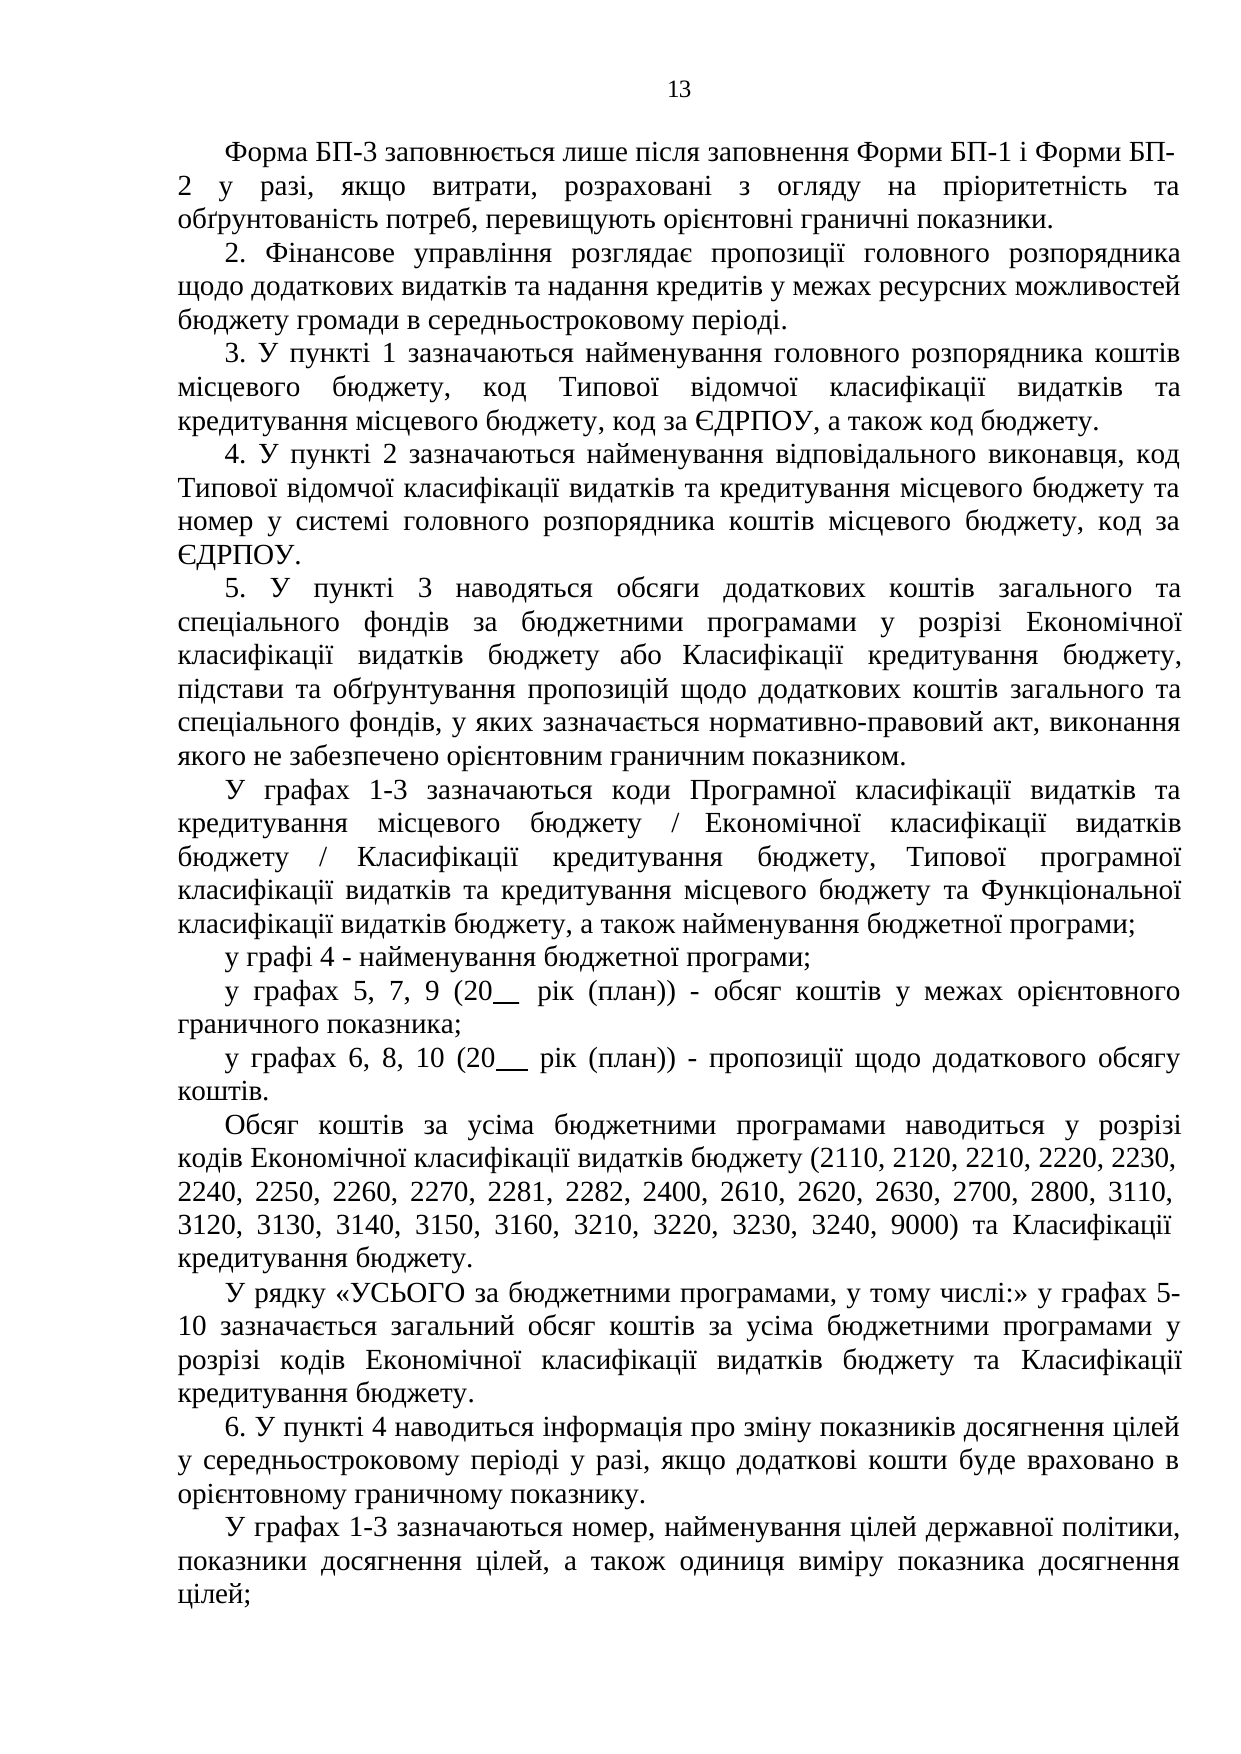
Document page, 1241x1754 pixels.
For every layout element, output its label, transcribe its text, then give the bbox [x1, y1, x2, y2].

text У графах 1-3 зазначаються номер, найменування цілей державної політики, показники досягнення цілей, а також одиниця виміру показника досягнення цілей; [177, 1509, 1181, 1610]
list У пункті 1 зазначаються найменування головного розпорядника коштів місцевого бюджету, код Типової відомчої класифікації видатків та кредитування місцевого бюджету, код за ЄДРПОУ, а також код бюджету. [177, 336, 1181, 436]
text 2240, 2250, 2260, 2270, 2281, 2282, 2400, 2610, 2620, 2630, 2700, 2800, 3110, [177, 1174, 1196, 1208]
text Обсяг коштів за усіма бюджетними програмами наводиться у розрізі кодів Економічної класифікації видатків бюджету (2110, 2120, 2210, 2220, 2230, [177, 1107, 1182, 1174]
list У пункті 2 зазначаються найменування відповідального виконавця, код Типової відомчої класифікації видатків та кредитування місцевого бюджету та номер у системі головного розпорядника коштів місцевого бюджету, код за ЄДРПОУ. [177, 436, 1181, 570]
text 3120, 3130, 3140, 3150, 3160, 3210, 3220, 3230, 3240, 9000) та Класифікації [177, 1208, 1196, 1241]
text У графах 1-3 зазначаються коди Програмної класифікації видатків та кредитування місцевого бюджету / Економічної класифікації видатків бюджету / Класифікації кредитування бюджету, Типової програмної класифікації видатків та кредитування місцевого бюджету та Функціональної класифікації видатків бюджету, а також найменування бюджетної програми; [177, 772, 1182, 939]
text кредитування бюджету. [177, 1241, 1196, 1275]
text у графі 4 - найменування бюджетної програми; [224, 939, 1196, 973]
text 2 у разі, якщо витрати, розраховані з огляду на пріоритетність та обґрунтованість потреб, перевищують орієнтовні граничні показники. [177, 168, 1181, 235]
text Форма БП-3 заповнюється лише після заповнення Форми БП-1 і Форми БП- [224, 134, 1196, 168]
text У рядку «УСЬОГО за бюджетними програмами, у тому числі:» у графах 5- 10 зазначається загальний обсяг коштів за усіма бюджетними програмами у розрізі кодів Економічної класифікації видатків бюджету та Класифікації кредитування бюджету. [177, 1275, 1182, 1409]
list У пункті 4 наводиться інформація про зміну показників досягнення цілей у середньостроковому періоді у разі, якщо додаткові кошти буде враховано в орієнтовному граничному показнику. [177, 1409, 1181, 1509]
text у графах 5, 7, 9 (20 рік (план)) - обсяг коштів у межах орієнтовного граничного показника; [177, 973, 1181, 1040]
text у графах 6, 8, 10 (20 рік (план)) - пропозиції щодо додаткового обсягу коштів. [177, 1040, 1181, 1107]
list Фінансове управління розглядає пропозиції головного розпорядника щодо додаткових видатків та надання кредитів у межах ресурсних можливостей бюджету громади в середньостроковому періоді. [177, 235, 1181, 336]
list У пункті 3 наводяться обсяги додаткових коштів загального та спеціального фондів за бюджетними програмами у розрізі Економічної класифікації видатків бюджету або Класифікації кредитування бюджету, підстави та обґрунтування пропозицій щодо додаткових коштів загального та спеціального фондів, у яких зазначається нормативно-правовий акт, виконання якого не забезпечено орієнтовним граничним показником. [177, 570, 1182, 772]
